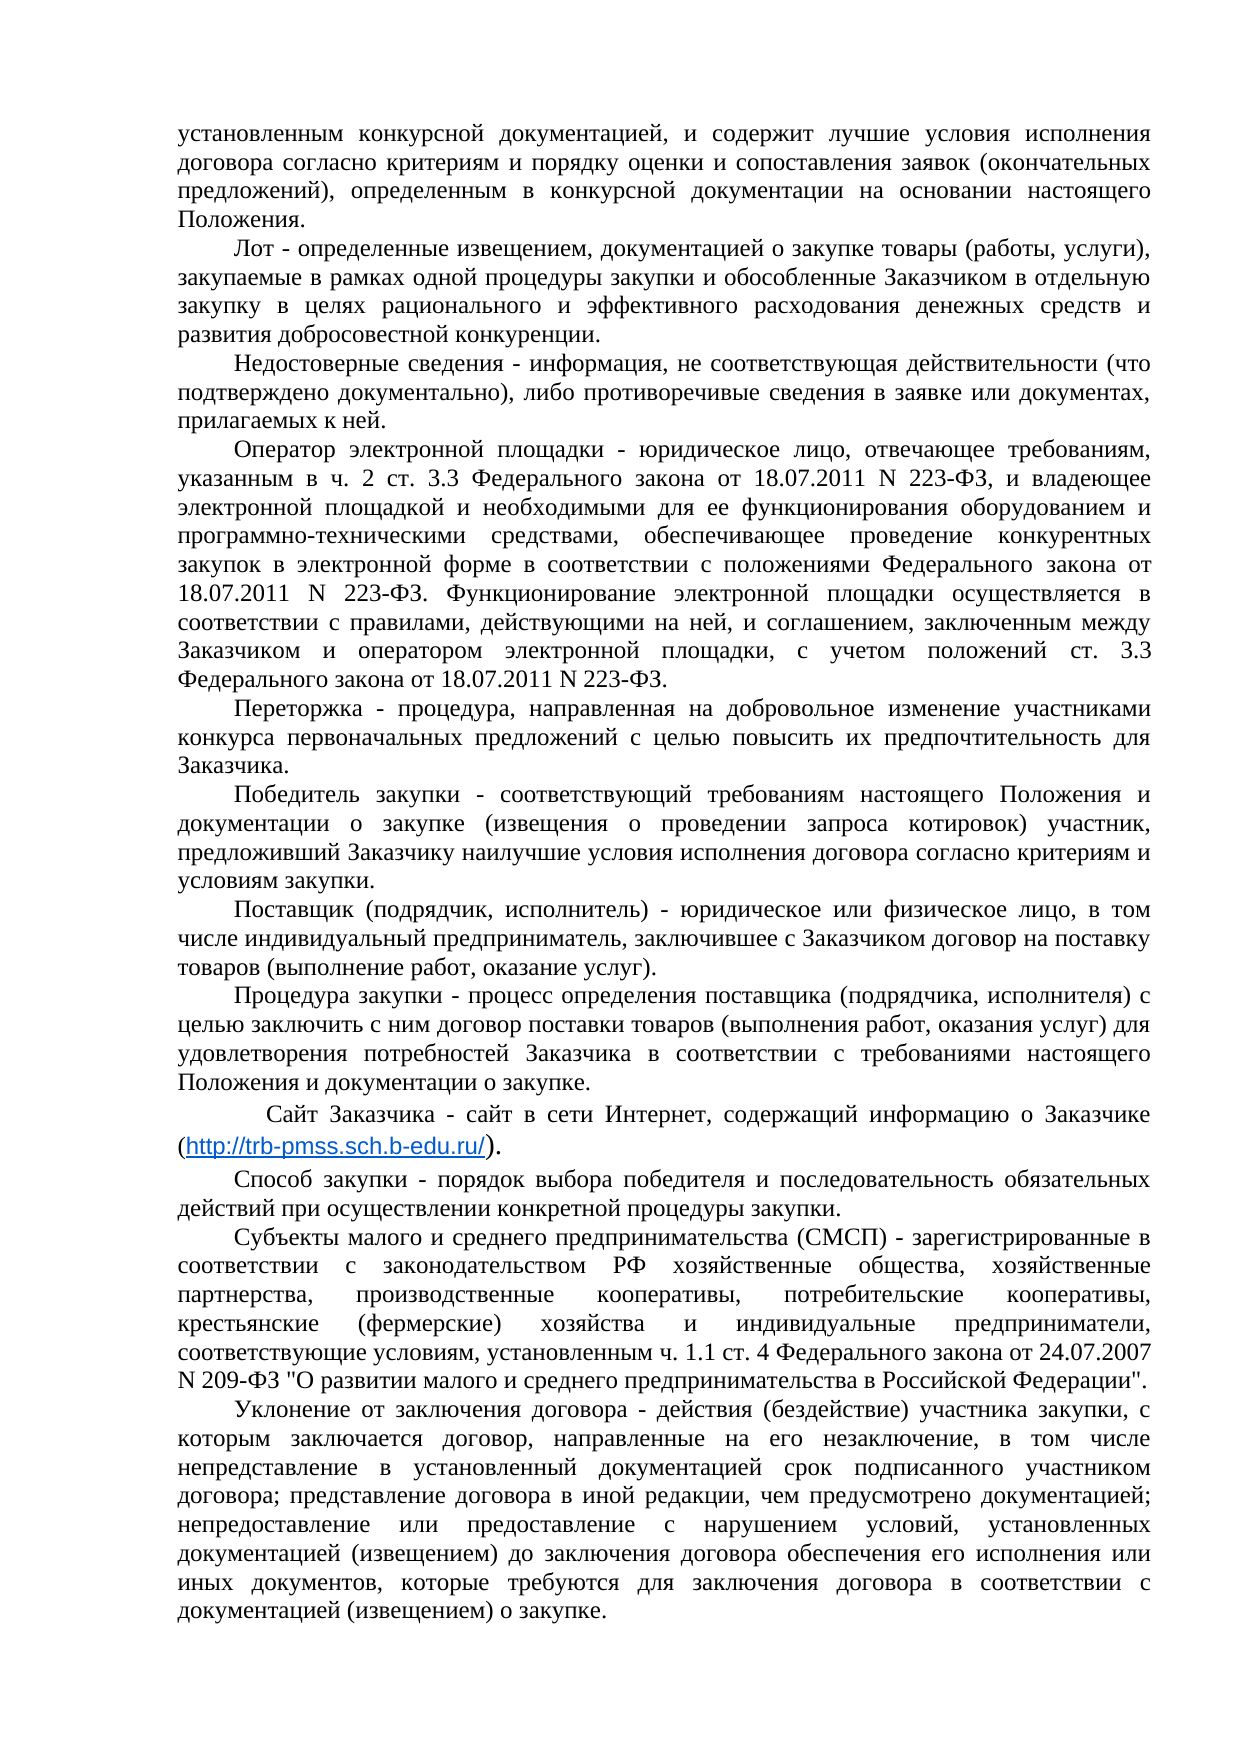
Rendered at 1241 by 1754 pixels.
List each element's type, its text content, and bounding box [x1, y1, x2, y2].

text Уклонение от заключения договора - действия (бездействие) участника закупки, с которым заключается договор, направленные на его незаключение, в том числе непредставление в установленный документацией срок подписанного участником договора; представление договора в иной редакции, чем предусмотрено документацией; непредоставление или предоставление с нарушением условий, установленных документацией (извещением) до заключения договора обеспечения его исполнения или иных документов, которые требуются для заключения договора в соответствии с документацией (извещением) о закупке. [177, 1394, 1152, 1624]
text Процедура закупки - процесс определения поставщика (подрядчика, исполнителя) с целью заключить с ним договор поставки товаров (выполнения работ, оказания услуг) для удовлетворения потребностей Заказчика в соответствии с требованиями настоящего Положения и документации о закупке. [177, 981, 1152, 1096]
text Переторжка - процедура, направленная на добровольное изменение участниками конкурса первоначальных предложений с целью повысить их предпочтительность для Заказчика. [177, 693, 1152, 779]
text Поставщик (подрядчик, исполнитель) - юридическое или физическое лицо, в том числе индивидуальный предприниматель, заключившее с Заказчиком договор на поставку товаров (выполнение работ, оказание услуг). [177, 894, 1152, 981]
text Лот - определенные извещением, документацией о закупке товары (работы, услуги), закупаемые в рамках одной процедуры закупки и обособленные Заказчиком в отдельную закупку в целях рационального и эффективного расходования денежных средств и развития добросовестной конкуренции. [177, 233, 1152, 348]
text Недостоверные сведения - информация, не соответствующая действительности (что подтверждено документально), либо противоречивые сведения в заявке или документах, прилагаемых к ней. [177, 348, 1152, 434]
text Способ закупки - порядок выбора победителя и последовательность обязательных действий при осуществлении конкретной процедуры закупки. [177, 1164, 1152, 1222]
text Субъекты малого и среднего предпринимательства (СМСП) - зарегистрированные в соответствии с законодательством РФ хозяйственные общества, хозяйственные партнерства, производственные кооперативы, потребительские кооперативы, крестьянские (фермерские) хозяйства и индивидуальные предприниматели, соответствующие условиям, установленным ч. 1.1 ст. 4 Федерального закона от 24.07.2007 N 209-ФЗ "О развитии малого и среднего предпринимательства в Российской Федерации". [177, 1222, 1152, 1394]
text Оператор электронной площадки - юридическое лицо, отвечающее требованиям, указанным в ч. 2 ст. 3.3 Федерального закона от 18.07.2011 N 223-ФЗ, и владеющее электронной площадкой и необходимыми для ее функционирования оборудованием и программно-техническими средствами, обеспечивающее проведение конкурентных закупок в электронной форме в соответствии с положениями Федерального закона от 18.07.2011 N 223-ФЗ. Функционирование электронной площадки осуществляется в соответствии с правилами, действующими на ней, и соглашением, заключенным между Заказчиком и оператором электронной площадки, с учетом положений ст. 3.3 Федерального закона от 18.07.2011 N 223-ФЗ. [177, 434, 1152, 693]
text Победитель закупки - соответствующий требованиям настоящего Положения и документации о закупке (извещения о проведении запроса котировок) участник, предложивший Заказчику наилучшие условия исполнения договора согласно критериям и условиям закупки. [177, 779, 1152, 894]
text Сайт Заказчика - сайт в сети Интернет, содержащий информацию о Заказчике (http://trb-pmss.sch.b-edu.ru/). [177, 1099, 1152, 1161]
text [177, 118, 1152, 233]
